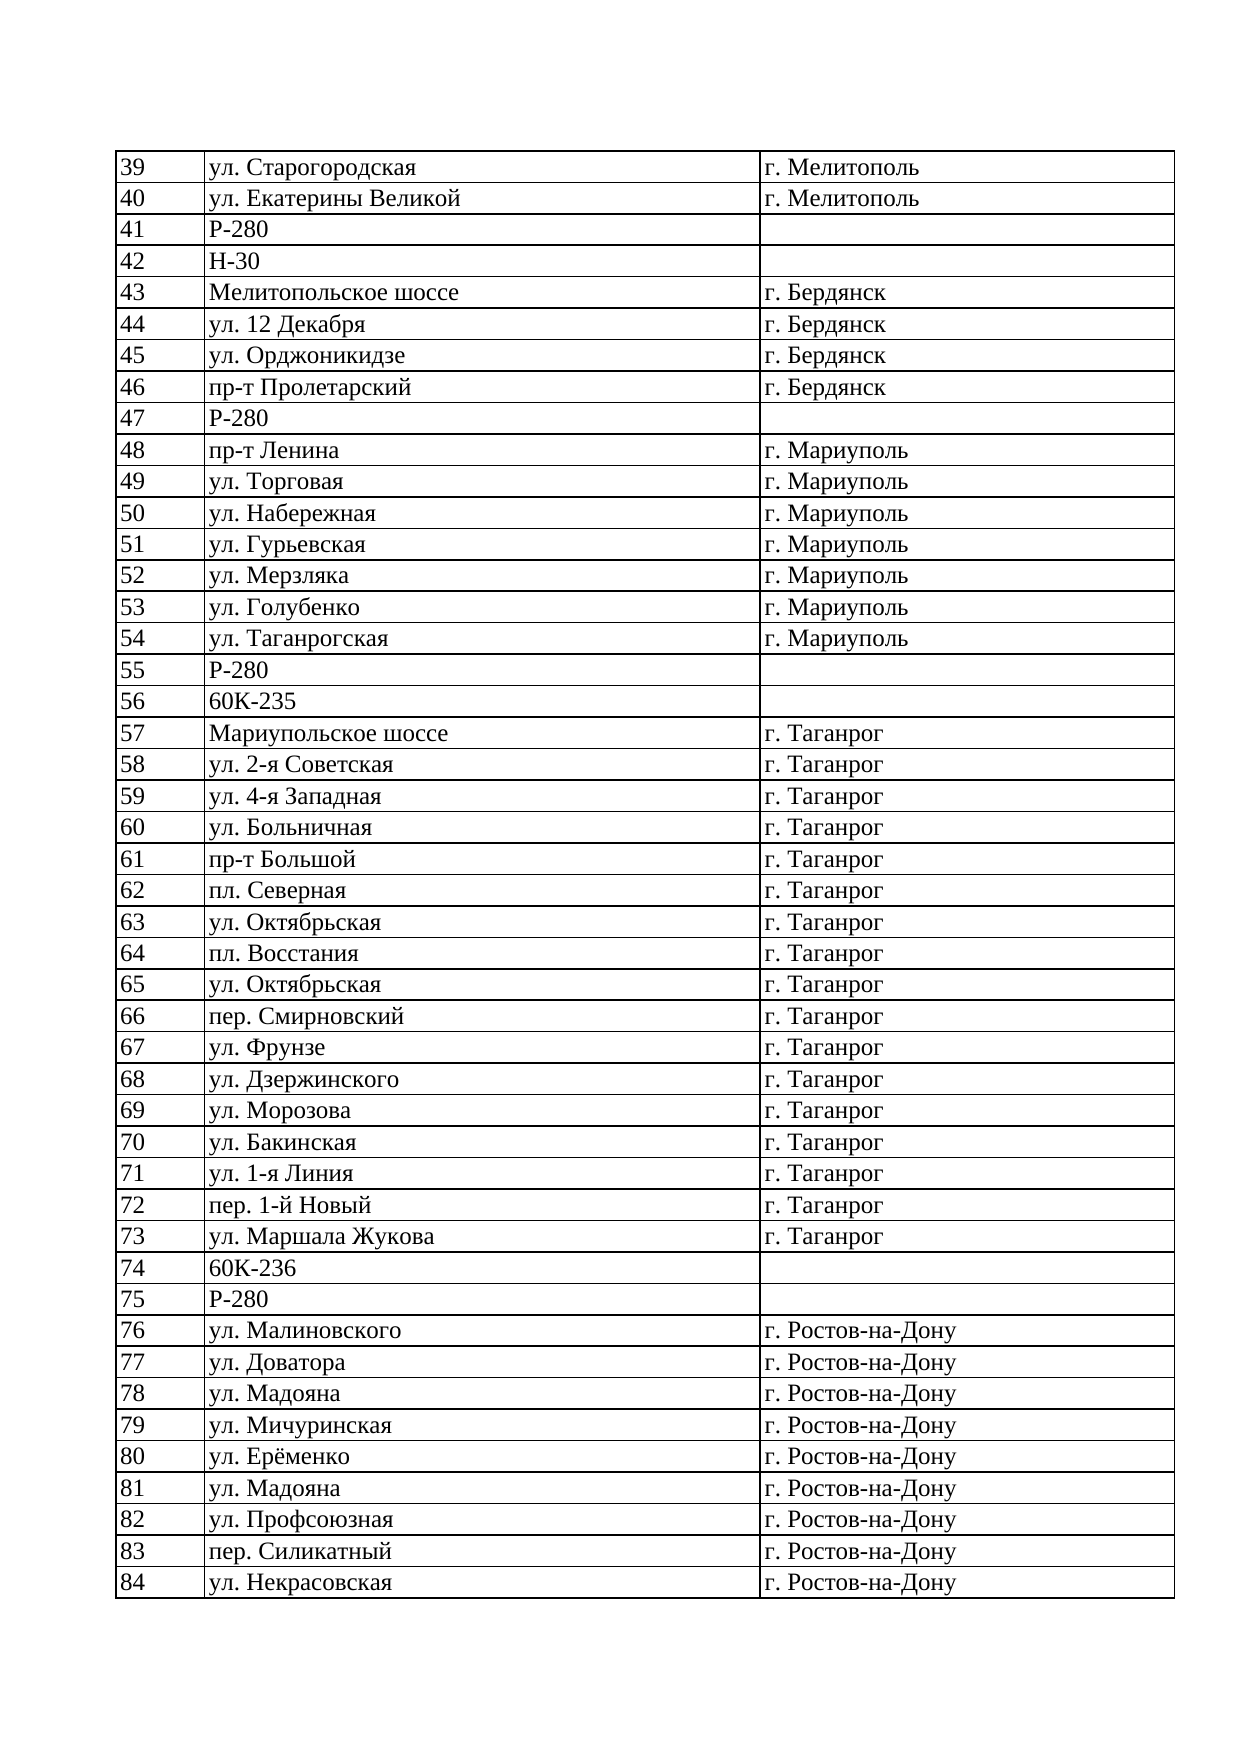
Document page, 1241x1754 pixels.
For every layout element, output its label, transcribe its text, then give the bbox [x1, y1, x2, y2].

table_cell ул. Ерёменко [205, 1441, 759, 1471]
table_cell 65 [117, 970, 204, 999]
table_cell [761, 655, 1174, 685]
table_cell ул. Малиновского [205, 1316, 759, 1345]
table_cell 78 [117, 1378, 204, 1408]
table_cell 64 [117, 938, 204, 968]
table_cell пер. Силикатный [205, 1536, 759, 1566]
table_cell ул. Голубенко [205, 592, 759, 622]
table_cell г. Таганрог [761, 1095, 1174, 1125]
table_cell г. Таганрог [761, 781, 1174, 811]
table_cell г. Мариуполь [761, 561, 1174, 590]
table_cell 60К-235 [205, 686, 759, 716]
table_cell г. Мариуполь [761, 592, 1174, 622]
table_cell г. Таганрог [761, 938, 1174, 968]
table_cell г. Мариуполь [761, 435, 1174, 464]
table_cell Н-30 [205, 246, 759, 276]
table_cell г. Ростов-на-Дону [761, 1378, 1174, 1408]
table_cell ул. Бакинская [205, 1127, 759, 1157]
table_cell ул. Мадояна [205, 1378, 759, 1408]
table_cell [761, 246, 1174, 276]
table_cell г. Бердянск [761, 372, 1174, 402]
table_cell г. Таганрог [761, 1032, 1174, 1062]
table_cell ул. Набережная [205, 498, 759, 527]
table_cell 59 [117, 781, 204, 811]
table_cell 55 [117, 655, 204, 685]
table_cell ул. Таганрогская [205, 623, 759, 653]
table_cell 68 [117, 1064, 204, 1094]
table_cell ул. 4-я Западная [205, 781, 759, 811]
table_cell г. Таганрог [761, 970, 1174, 999]
table_cell г. Таганрог [761, 875, 1174, 905]
table_cell 63 [117, 907, 204, 936]
table_cell г. Таганрог [761, 844, 1174, 873]
table_cell Мелитопольское шоссе [205, 277, 759, 307]
table_cell ул. Морозова [205, 1095, 759, 1125]
table_cell 60 [117, 812, 204, 842]
table_cell г. Таганрог [761, 1190, 1174, 1219]
table_cell 71 [117, 1158, 204, 1188]
table_cell [761, 403, 1174, 433]
table_cell 54 [117, 623, 204, 653]
table_cell 40 [117, 183, 204, 213]
table_cell г. Таганрог [761, 718, 1174, 748]
table_cell 62 [117, 875, 204, 905]
table_cell ул. Октябрьская [205, 970, 759, 999]
table_cell 44 [117, 309, 204, 339]
table_cell 66 [117, 1001, 204, 1031]
table_cell Р-280 [205, 655, 759, 685]
table_cell г. Бердянск [761, 340, 1174, 370]
table_cell г. Таганрог [761, 1221, 1174, 1251]
table_cell ул. Фрунзе [205, 1032, 759, 1062]
table_cell 43 [117, 277, 204, 307]
table_cell г. Мариуполь [761, 466, 1174, 496]
table_cell 49 [117, 466, 204, 496]
table_cell ул. Орджоникидзе [205, 340, 759, 370]
table_cell [761, 1284, 1174, 1314]
table_cell 83 [117, 1536, 204, 1566]
table_cell пер. Смирновский [205, 1001, 759, 1031]
table_cell [761, 215, 1174, 244]
table_cell 42 [117, 246, 204, 276]
table_cell ул. Торговая [205, 466, 759, 496]
table_cell ул. Гурьевская [205, 529, 759, 559]
table_cell г. Ростов-на-Дону [761, 1441, 1174, 1471]
table_cell пл. Северная [205, 875, 759, 905]
table_cell ул. Октябрьская [205, 907, 759, 936]
table_cell 74 [117, 1253, 204, 1282]
table_cell 39 [117, 152, 204, 181]
table_cell 70 [117, 1127, 204, 1157]
table_cell Р-280 [205, 1284, 759, 1314]
table_cell г. Ростов-на-Дону [761, 1504, 1174, 1534]
table_cell г. Ростов-на-Дону [761, 1567, 1174, 1597]
table_cell Р-280 [205, 215, 759, 244]
table_cell 58 [117, 749, 204, 779]
table_cell г. Мариуполь [761, 498, 1174, 527]
table_cell г. Ростов-на-Дону [761, 1536, 1174, 1566]
table_cell 84 [117, 1567, 204, 1597]
table_cell пер. 1-й Новый [205, 1190, 759, 1219]
table_cell пр-т Большой [205, 844, 759, 873]
table_cell 46 [117, 372, 204, 402]
table_cell 80 [117, 1441, 204, 1471]
table_cell пр-т Ленина [205, 435, 759, 464]
table_cell г. Ростов-на-Дону [761, 1347, 1174, 1377]
table_cell 75 [117, 1284, 204, 1314]
table_cell 56 [117, 686, 204, 716]
table_cell [761, 686, 1174, 716]
table_cell г. Таганрог [761, 1127, 1174, 1157]
table_cell ул. Екатерины Великой [205, 183, 759, 213]
table_cell г. Мариуполь [761, 623, 1174, 653]
table_cell Мариупольское шоссе [205, 718, 759, 748]
table_cell ул. 12 Декабря [205, 309, 759, 339]
table_cell пл. Восстания [205, 938, 759, 968]
table_cell 48 [117, 435, 204, 464]
table_cell ул. Мерзляка [205, 561, 759, 590]
table_cell 79 [117, 1410, 204, 1440]
table_cell ул. Маршала Жукова [205, 1221, 759, 1251]
table_cell г. Ростов-на-Дону [761, 1410, 1174, 1440]
table_cell 51 [117, 529, 204, 559]
table_cell 69 [117, 1095, 204, 1125]
table_cell г. Мелитополь [761, 183, 1174, 213]
table_cell 67 [117, 1032, 204, 1062]
table_cell 53 [117, 592, 204, 622]
table_cell г. Таганрог [761, 907, 1174, 936]
table_cell г. Таганрог [761, 812, 1174, 842]
table_cell 77 [117, 1347, 204, 1377]
table_cell 72 [117, 1190, 204, 1219]
table_cell ул. Старогородская [205, 152, 759, 181]
table_cell 45 [117, 340, 204, 370]
table_cell 82 [117, 1504, 204, 1534]
table_cell 50 [117, 498, 204, 527]
table_cell г. Ростов-на-Дону [761, 1316, 1174, 1345]
table_cell г. Мариуполь [761, 529, 1174, 559]
table_cell г. Таганрог [761, 1158, 1174, 1188]
table_cell 61 [117, 844, 204, 873]
table_cell 60К-236 [205, 1253, 759, 1282]
table_cell г. Ростов-на-Дону [761, 1473, 1174, 1503]
table_cell г. Таганрог [761, 1064, 1174, 1094]
table_cell г. Бердянск [761, 309, 1174, 339]
table_cell ул. Мадояна [205, 1473, 759, 1503]
table_cell 52 [117, 561, 204, 590]
table_cell 57 [117, 718, 204, 748]
table_cell [761, 1253, 1174, 1282]
table_cell ул. Доватора [205, 1347, 759, 1377]
table_cell ул. Дзержинского [205, 1064, 759, 1094]
table_cell ул. Некрасовская [205, 1567, 759, 1597]
table_cell г. Бердянск [761, 277, 1174, 307]
table_cell ул. 2-я Советская [205, 749, 759, 779]
table_cell 81 [117, 1473, 204, 1503]
table_cell 73 [117, 1221, 204, 1251]
table_cell г. Таганрог [761, 749, 1174, 779]
table_cell ул. Больничная [205, 812, 759, 842]
table_cell г. Таганрог [761, 1001, 1174, 1031]
table_cell г. Мелитополь [761, 152, 1174, 181]
table_cell ул. Мичуринская [205, 1410, 759, 1440]
table_cell 41 [117, 215, 204, 244]
table_cell пр-т Пролетарский [205, 372, 759, 402]
table_cell ул. Профсоюзная [205, 1504, 759, 1534]
table_cell 47 [117, 403, 204, 433]
table_cell Р-280 [205, 403, 759, 433]
table_cell 76 [117, 1316, 204, 1345]
table_cell ул. 1-я Линия [205, 1158, 759, 1188]
